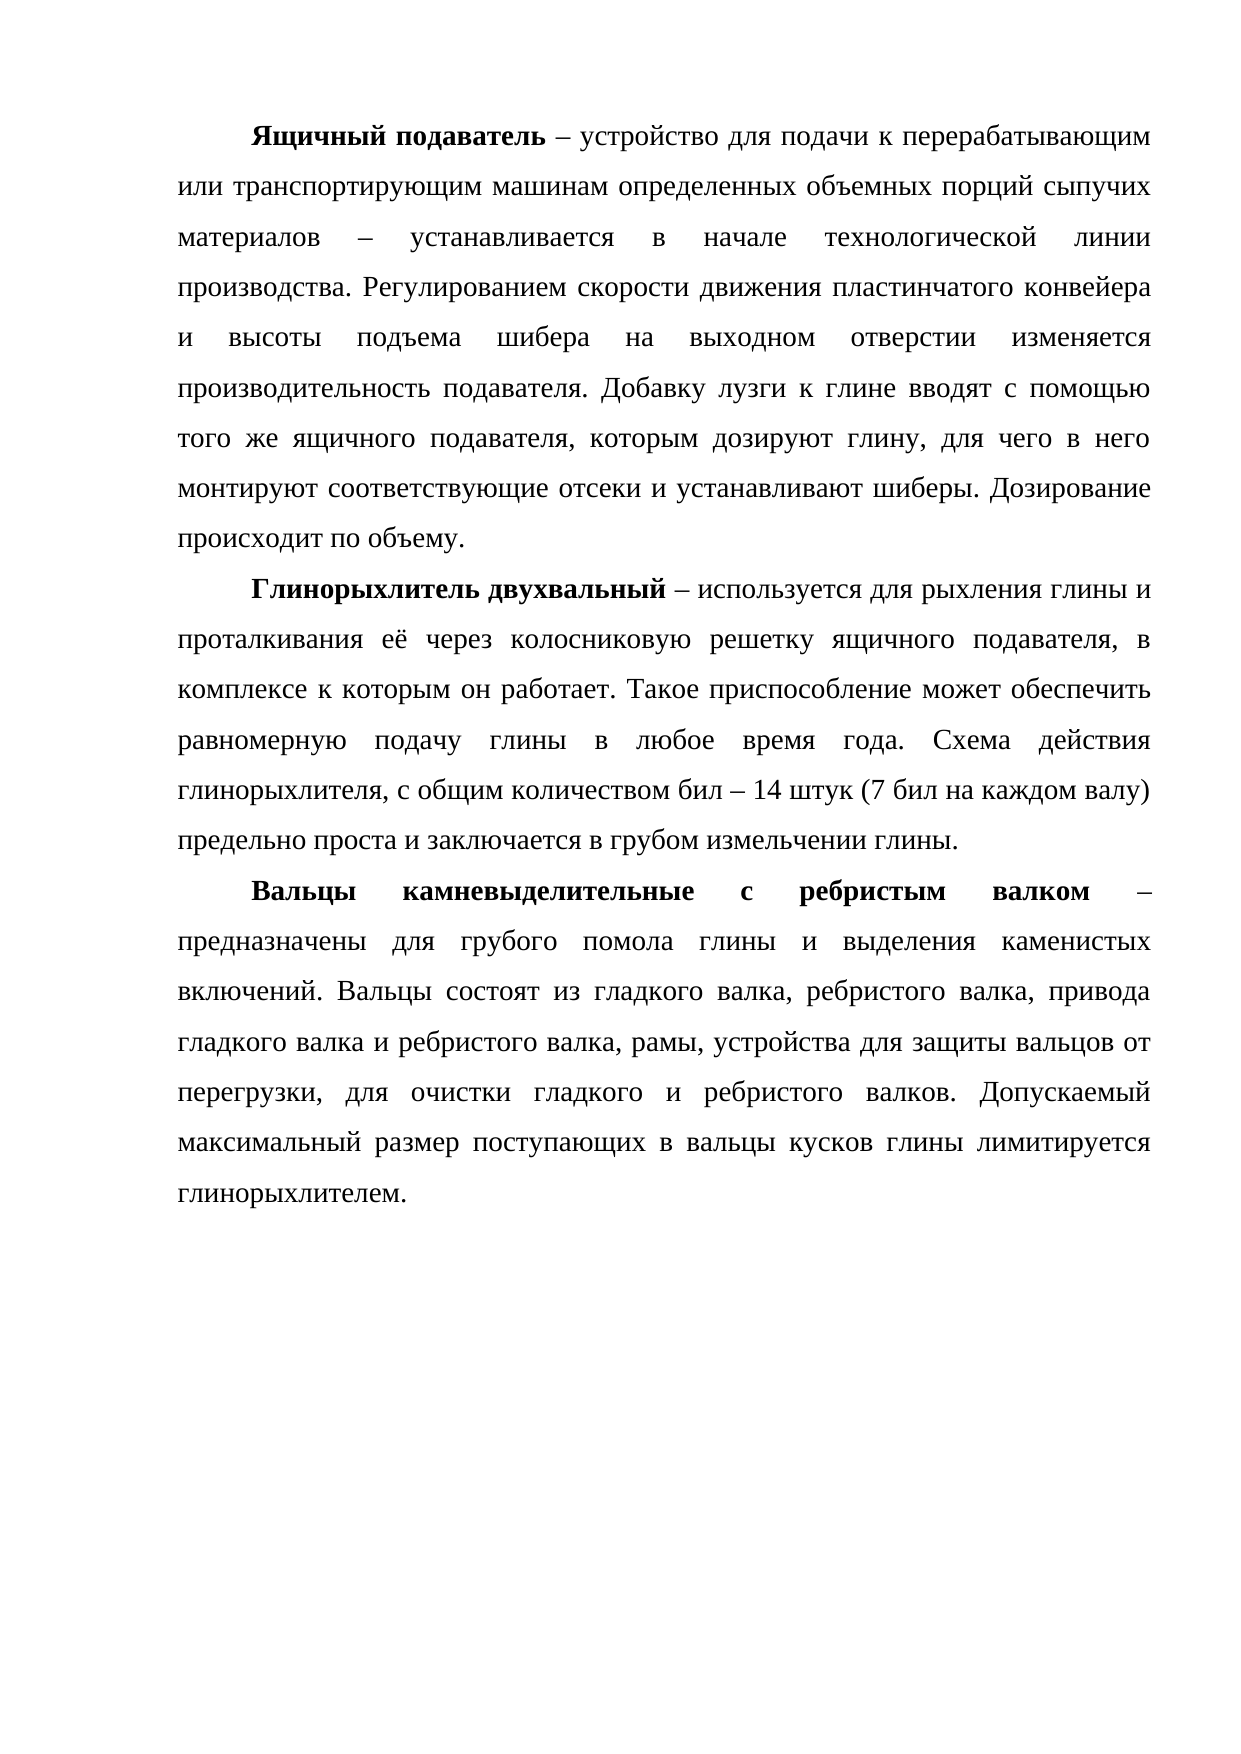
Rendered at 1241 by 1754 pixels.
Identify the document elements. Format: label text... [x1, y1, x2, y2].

text Вальцы камневыделительные с ребристым валком – предназначены для грубого помола глины и выделения каменистых включений. Вальцы состоят из гладкого валка, ребристого валка, привода гладкого валка и ребристого валка, рамы, устройства для защиты вальцов от перегрузки, для очистки гладкого и ребристого валков. Допускаемый максимальный размер поступающих в вальцы кусков глины лимитируется глинорыхлителем. [177, 873, 1152, 1208]
text Глинорыхлитель двухвальный – используется для рыхления глины и проталкивания её через колосниковую решетку ящичного подавателя, в комплексе к которым он работает. Такое приспособление может обеспечить равномерную подачу глины в любое время года. Схема действия глинорыхлителя, с общим количеством бил – 14 штук (7 бил на каждом валу) предельно проста и заключается в грубом измельчении глины. [177, 571, 1152, 856]
text Ящичный подаватель – устройство для подачи к перерабатывающим или транспортирующим машинам определенных объемных порций сыпучих материалов – устанавливается в начале технологической линии производства. Регулированием скорости движения пластинчатого конвейера и высоты подъема шибера на выходном отверстии изменяется производительность подавателя. Добавку лузги к глине вводят с помощью того же ящичного подавателя, которым дозируют глину, для чего в него монтируют соответствующие отсеки и устанавливают шиберы. Дозирование происходит по объему. [177, 118, 1152, 554]
